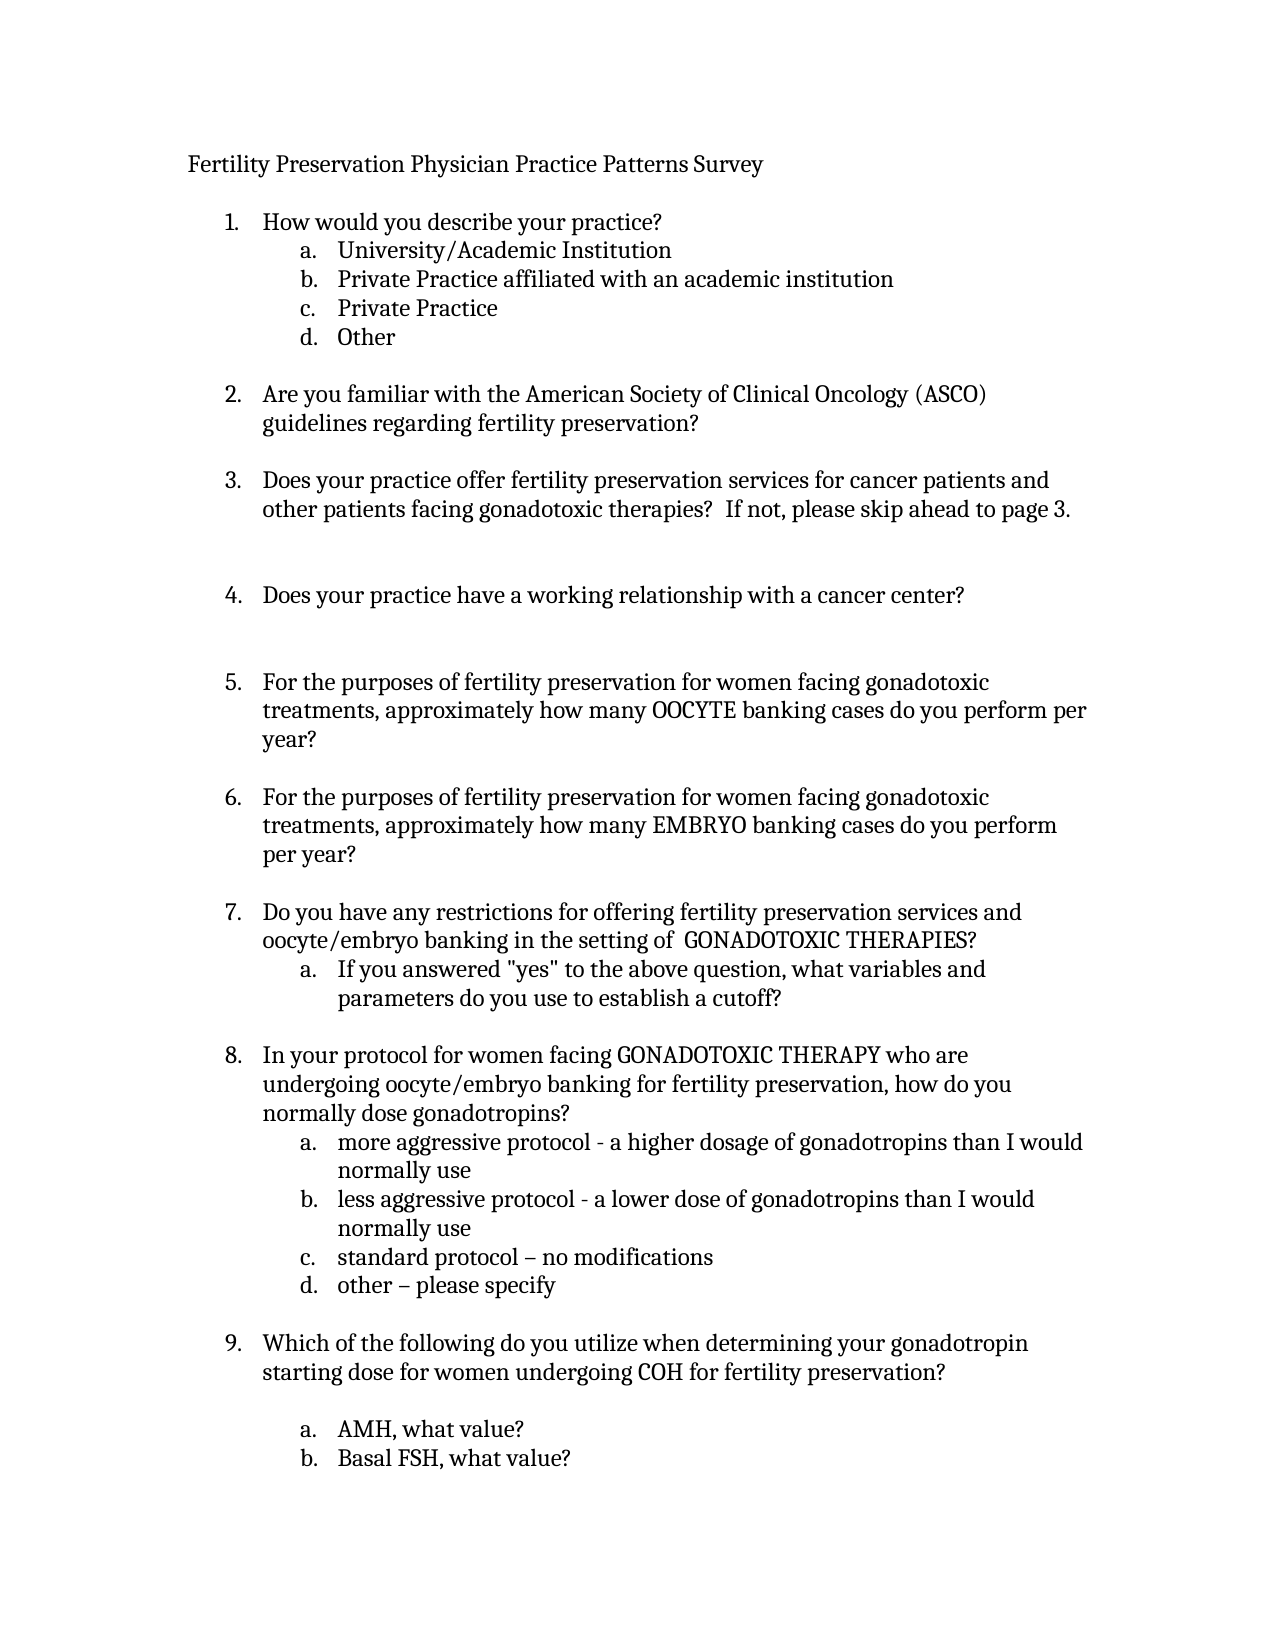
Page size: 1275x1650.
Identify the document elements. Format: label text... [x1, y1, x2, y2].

list Do you have any restrictions for offering fertility preservation services and oocyte/embryo banking in the setting of GONADOTOXIC THERAPIES? [225, 897, 1087, 955]
list Does your practice offer fertility preservation services for cancer patients and other patients facing gonadotoxic therapies? If not, please skip ahead to page 3. [225, 466, 1087, 552]
list For the purposes of fertility preservation for women facing gonadotoxic treatments, approximately how many EMBRYO banking cases do you perform per year? [225, 782, 1087, 869]
list standard protocol – no modifications [300, 1242, 1087, 1271]
list Private Practice [300, 294, 1087, 322]
list Private Practice affiliated with an academic institution [300, 265, 1087, 294]
list Are you familiar with the American Society of Clinical Oncology (ASCO) guidelines regarding fertility preservation? [225, 380, 1087, 437]
list For the purposes of fertility preservation for women facing gonadotoxic treatments, approximately how many OOCYTE banking cases do you perform per year? [225, 667, 1087, 754]
list If you answered "yes" to the above question, what variables and parameters do you use to establish a cutoff? [300, 955, 1087, 1012]
list less aggressive protocol - a lower dose of gonadotropins than I would normally use [300, 1185, 1087, 1242]
list more aggressive protocol - a higher dosage of gonadotropins than I would normally use [300, 1127, 1087, 1185]
list Other [300, 322, 1087, 351]
text Fertility Preservation Physician Practice Patterns Survey [187, 150, 1087, 179]
list Does your practice have a working relationship with a cancer center? [225, 581, 1087, 639]
list University/Academic Institution [300, 236, 1087, 265]
list In your protocol for women facing GONADOTOXIC THERAPY who are undergoing oocyte/embryo banking for fertility preservation, how do you normally dose gonadotropins? [225, 1041, 1087, 1127]
list How would you describe your practice? [225, 207, 1087, 236]
list Which of the following do you utilize when determining your gonadotropin starting dose for women undergoing COH for fertility preservation? [225, 1329, 1087, 1415]
list AMH, what value? [300, 1415, 1087, 1444]
list Basal FSH, what value? [300, 1444, 1087, 1472]
list other – please specify [300, 1271, 1087, 1300]
